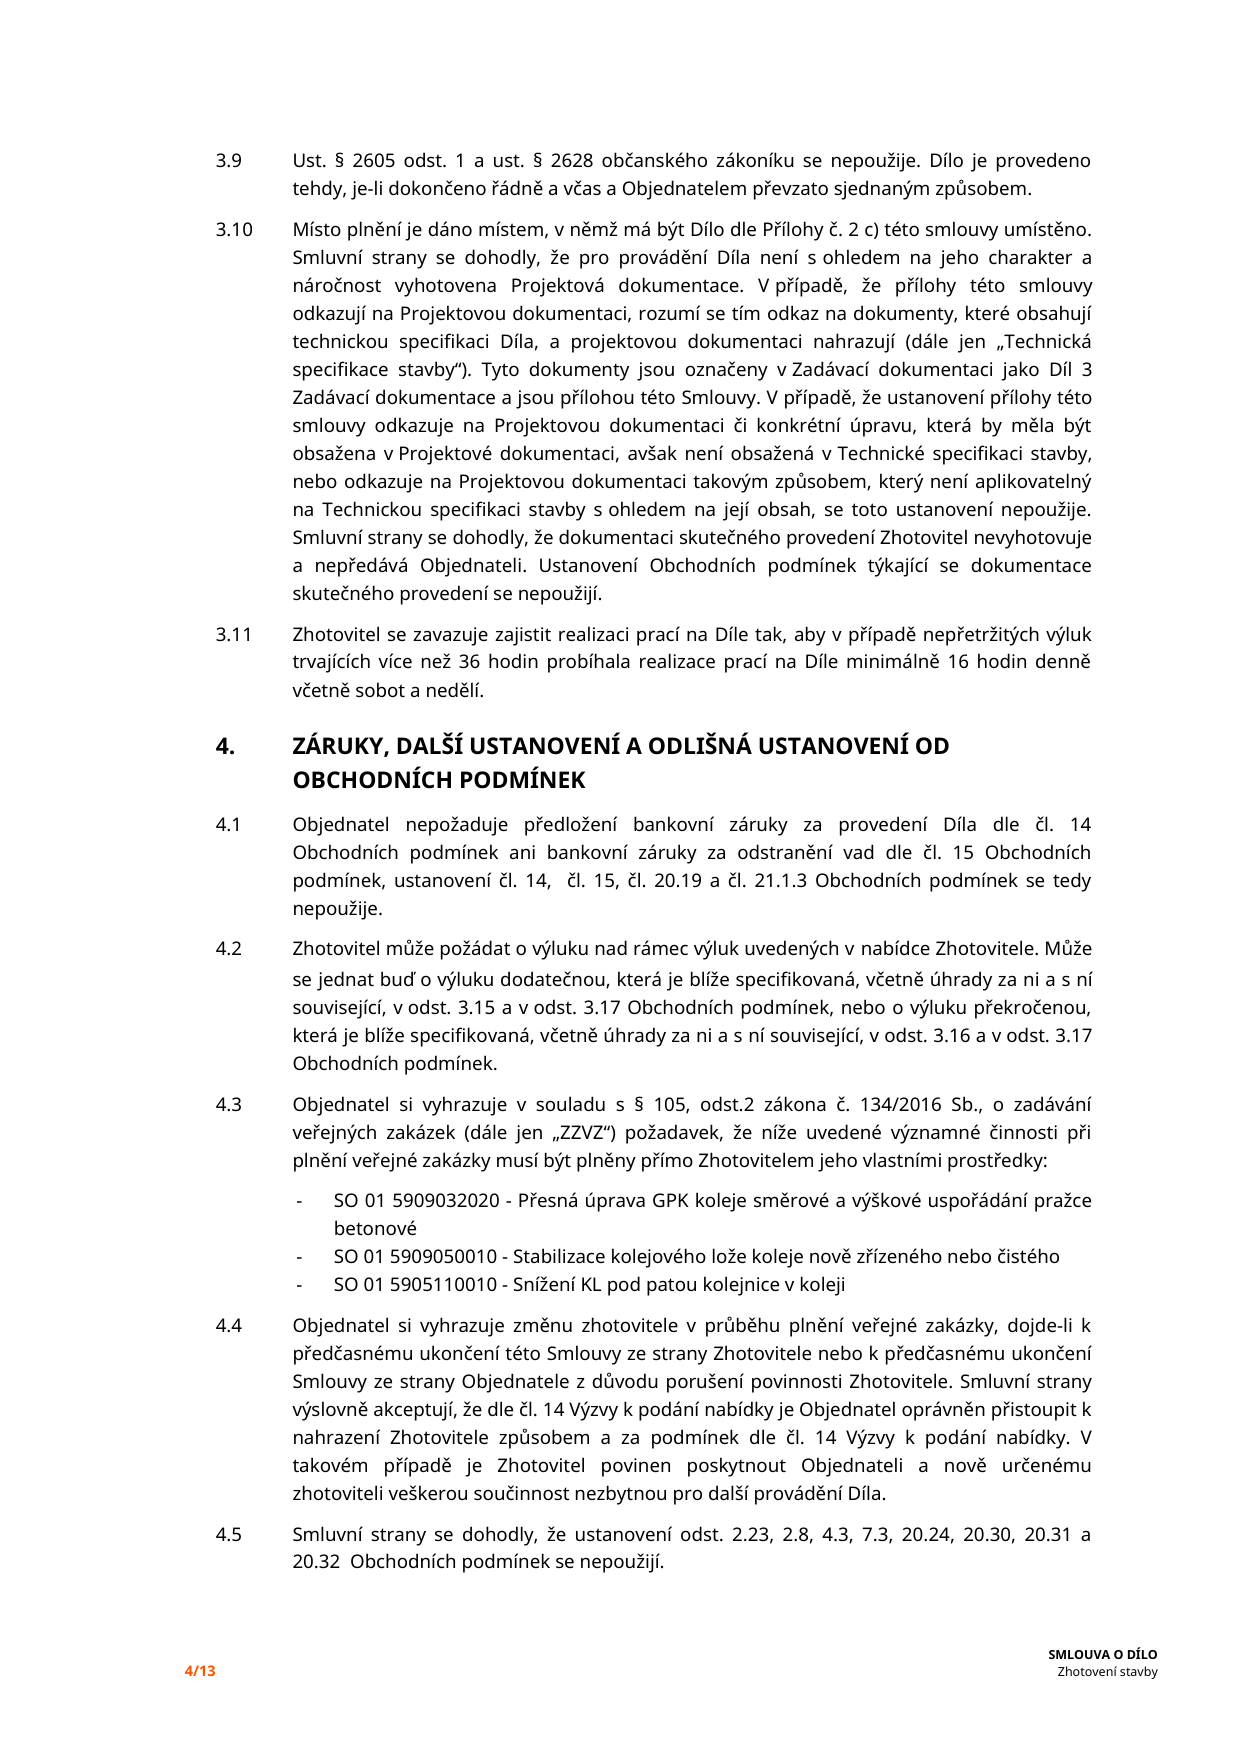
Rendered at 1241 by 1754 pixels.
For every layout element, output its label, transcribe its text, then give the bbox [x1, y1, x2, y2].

list SO 01 5905110010 - Snížení KL pod patou kolejnice v koleji [296, 1272, 1093, 1297]
text ZÁRUKY, DALŠÍ USTANOVENÍ A ODLIŠNÁ USTANOVENÍ OD OBCHODNÍCH PODMÍNEK [216, 730, 1093, 796]
text Zhotovitel může požádat o výluku nad rámec výluk uvedených v nabídce Zhotovitele. Může se jednat buď o výluku dodatečnou, která je blíže specifikovaná, včetně úhrady za ni a s ní související, v odst. 3.15 a v odst. 3.17 Obchodních podmínek, nebo o výluku překročenou, která je blíže specifikovaná, včetně úhrady za ni a s ní související, v odst. 3.16 a v odst. 3.17 Obchodních podmínek. [216, 936, 1093, 1076]
text Objednatel si vyhrazuje změnu zhotovitele v průběhu plnění veřejné zakázky, dojde-li k předčasnému ukončení této Smlouvy ze strany Zhotovitele nebo k předčasnému ukončení Smlouvy ze strany Objednatele z důvodu porušení povinnosti Zhotovitele. Smluvní strany výslovně akceptují, že dle čl. 14 Výzvy k podání nabídky je Objednatel oprávněn přistoupit k nahrazení Zhotovitele způsobem a za podmínek dle čl. 14 Výzvy k podání nabídky. V takovém případě je Zhotovitel povinen poskytnout Objednateli a nově určenému zhotoviteli veškerou součinnost nezbytnou pro další provádění Díla. [216, 1312, 1093, 1506]
list SO 01 5909032020 - Přesná úprava GPK koleje směrové a výškové uspořádání pražce betonové [296, 1188, 1093, 1241]
text Smluvní strany se dohodly, že ustanovení odst. 2.23, 2.8, 4.3, 7.3, 20.24, 20.30, 20.31 a 20.32 Obchodních podmínek se nepoužijí. [216, 1521, 1093, 1574]
list SO 01 5909050010 - Stabilizace kolejového lože koleje nově zřízeného nebo čistého [296, 1244, 1093, 1269]
text Ust. § 2605 odst. 1 a ust. § 2628 občanského zákoníku se nepoužije. Dílo je provedeno tehdy, je-li dokončeno řádně a včas a Objednatelem převzato sjednaným způsobem. [216, 147, 1093, 201]
text Zhotovitel se zavazuje zajistit realizaci prací na Díle tak, aby v případě nepřetržitých výluk trvajících více než 36 hodin probíhala realizace prací na Díle minimálně 16 hodin denně včetně sobot a nedělí. [216, 621, 1093, 702]
text Objednatel nepožaduje předložení bankovní záruky za provedení Díla dle čl. 14 Obchodních podmínek ani bankovní záruky za odstranění vad dle čl. 15 Obchodních podmínek, ustanovení čl. 14, čl. 15, čl. 20.19 a čl. 21.1.3 Obchodních podmínek se tedy nepoužije. [216, 811, 1093, 921]
text Objednatel si vyhrazuje v souladu s § 105, odst.2 zákona č. 134/2016 Sb., o zadávání veřejných zakázek (dále jen „ZZVZ“) požadavek, že níže uvedené významné činnosti při plnění veřejné zakázky musí být plněny přímo Zhotovitelem jeho vlastními prostředky: [216, 1091, 1093, 1173]
text Místo plnění je dáno místem, v němž má být Dílo dle Přílohy č. 2 c) této smlouvy umístěno. Smluvní strany se dohodly, že pro provádění Díla není s ohledem na jeho charakter a náročnost vyhotovena Projektová dokumentace. V případě, že přílohy této smlouvy odkazují na Projektovou dokumentaci, rozumí se tím odkaz na dokumenty, které obsahují technickou specifikaci Díla, a projektovou dokumentaci nahrazují (dále jen „Technická specifikace stavby“). Tyto dokumenty jsou označeny v Zadávací dokumentaci jako Díl 3 Zadávací dokumentace a jsou přílohou této Smlouvy. V případě, že ustanovení přílohy této smlouvy odkazuje na Projektovou dokumentaci či konkrétní úpravu, která by měla být obsažena v Projektové dokumentaci, avšak není obsažená v Technické specifikaci stavby, nebo odkazuje na Projektovou dokumentaci takovým způsobem, který není aplikovatelný na Technickou specifikaci stavby s ohledem na její obsah, se toto ustanovení nepoužije. Smluvní strany se dohodly, že dokumentaci skutečného provedení Zhotovitel nevyhotovuje a nepředává Objednateli. Ustanovení Obchodních podmínek týkající se dokumentace skutečného provedení se nepoužijí. [216, 216, 1093, 606]
